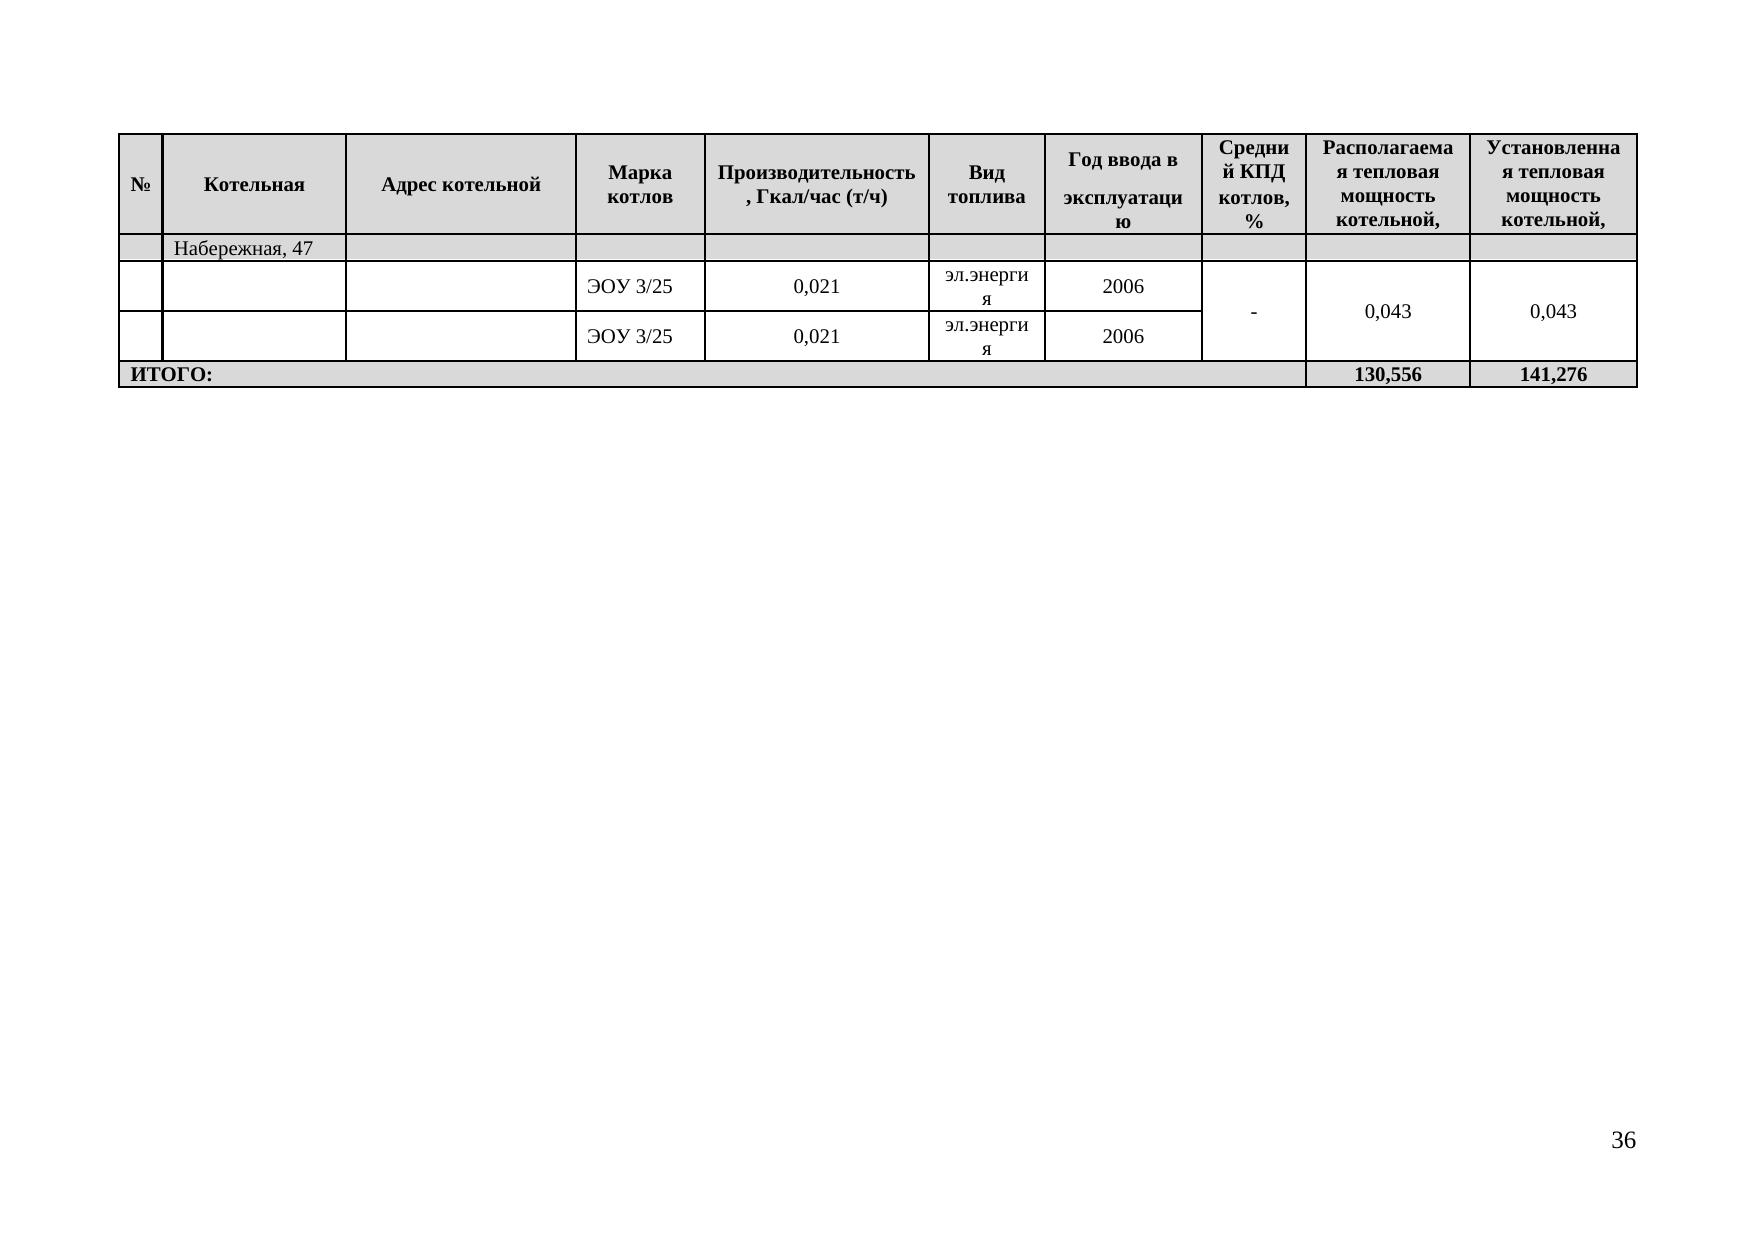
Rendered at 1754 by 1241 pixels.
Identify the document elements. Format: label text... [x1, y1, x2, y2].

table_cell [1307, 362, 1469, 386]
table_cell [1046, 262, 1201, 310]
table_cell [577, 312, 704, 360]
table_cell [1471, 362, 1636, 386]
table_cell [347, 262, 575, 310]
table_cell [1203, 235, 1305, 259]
table_header Марка котлов [577, 135, 704, 233]
table_header Установленная тепловая мощность котельной, Гкал/ч [1471, 135, 1636, 233]
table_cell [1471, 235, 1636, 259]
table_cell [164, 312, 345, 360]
table_cell эксплуатацию [1046, 183, 1201, 233]
table_header Котельная [164, 135, 345, 233]
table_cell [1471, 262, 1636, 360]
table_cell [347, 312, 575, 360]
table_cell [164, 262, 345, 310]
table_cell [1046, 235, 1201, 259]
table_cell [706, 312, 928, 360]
table_header Производительность, Гкал/час (т/ч) [706, 135, 928, 233]
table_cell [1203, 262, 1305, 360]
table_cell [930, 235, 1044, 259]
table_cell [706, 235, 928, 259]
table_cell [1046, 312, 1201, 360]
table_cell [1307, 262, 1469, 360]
table_header Вид топлива [930, 135, 1044, 233]
table_header Располагаемая тепловая мощность котельной, Гкал/ч [1307, 135, 1469, 233]
table_cell котлов, % [1203, 183, 1305, 233]
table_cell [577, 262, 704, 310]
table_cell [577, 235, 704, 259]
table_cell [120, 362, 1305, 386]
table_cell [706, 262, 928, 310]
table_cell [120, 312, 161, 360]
table_header Адрес котельной [347, 135, 575, 233]
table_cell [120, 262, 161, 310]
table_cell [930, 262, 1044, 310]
table_header Год ввода в [1046, 135, 1201, 183]
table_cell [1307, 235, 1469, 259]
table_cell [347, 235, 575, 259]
table_header № [120, 135, 161, 233]
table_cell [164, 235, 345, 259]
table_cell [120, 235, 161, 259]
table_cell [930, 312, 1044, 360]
table_header Средний КПД [1203, 135, 1305, 183]
